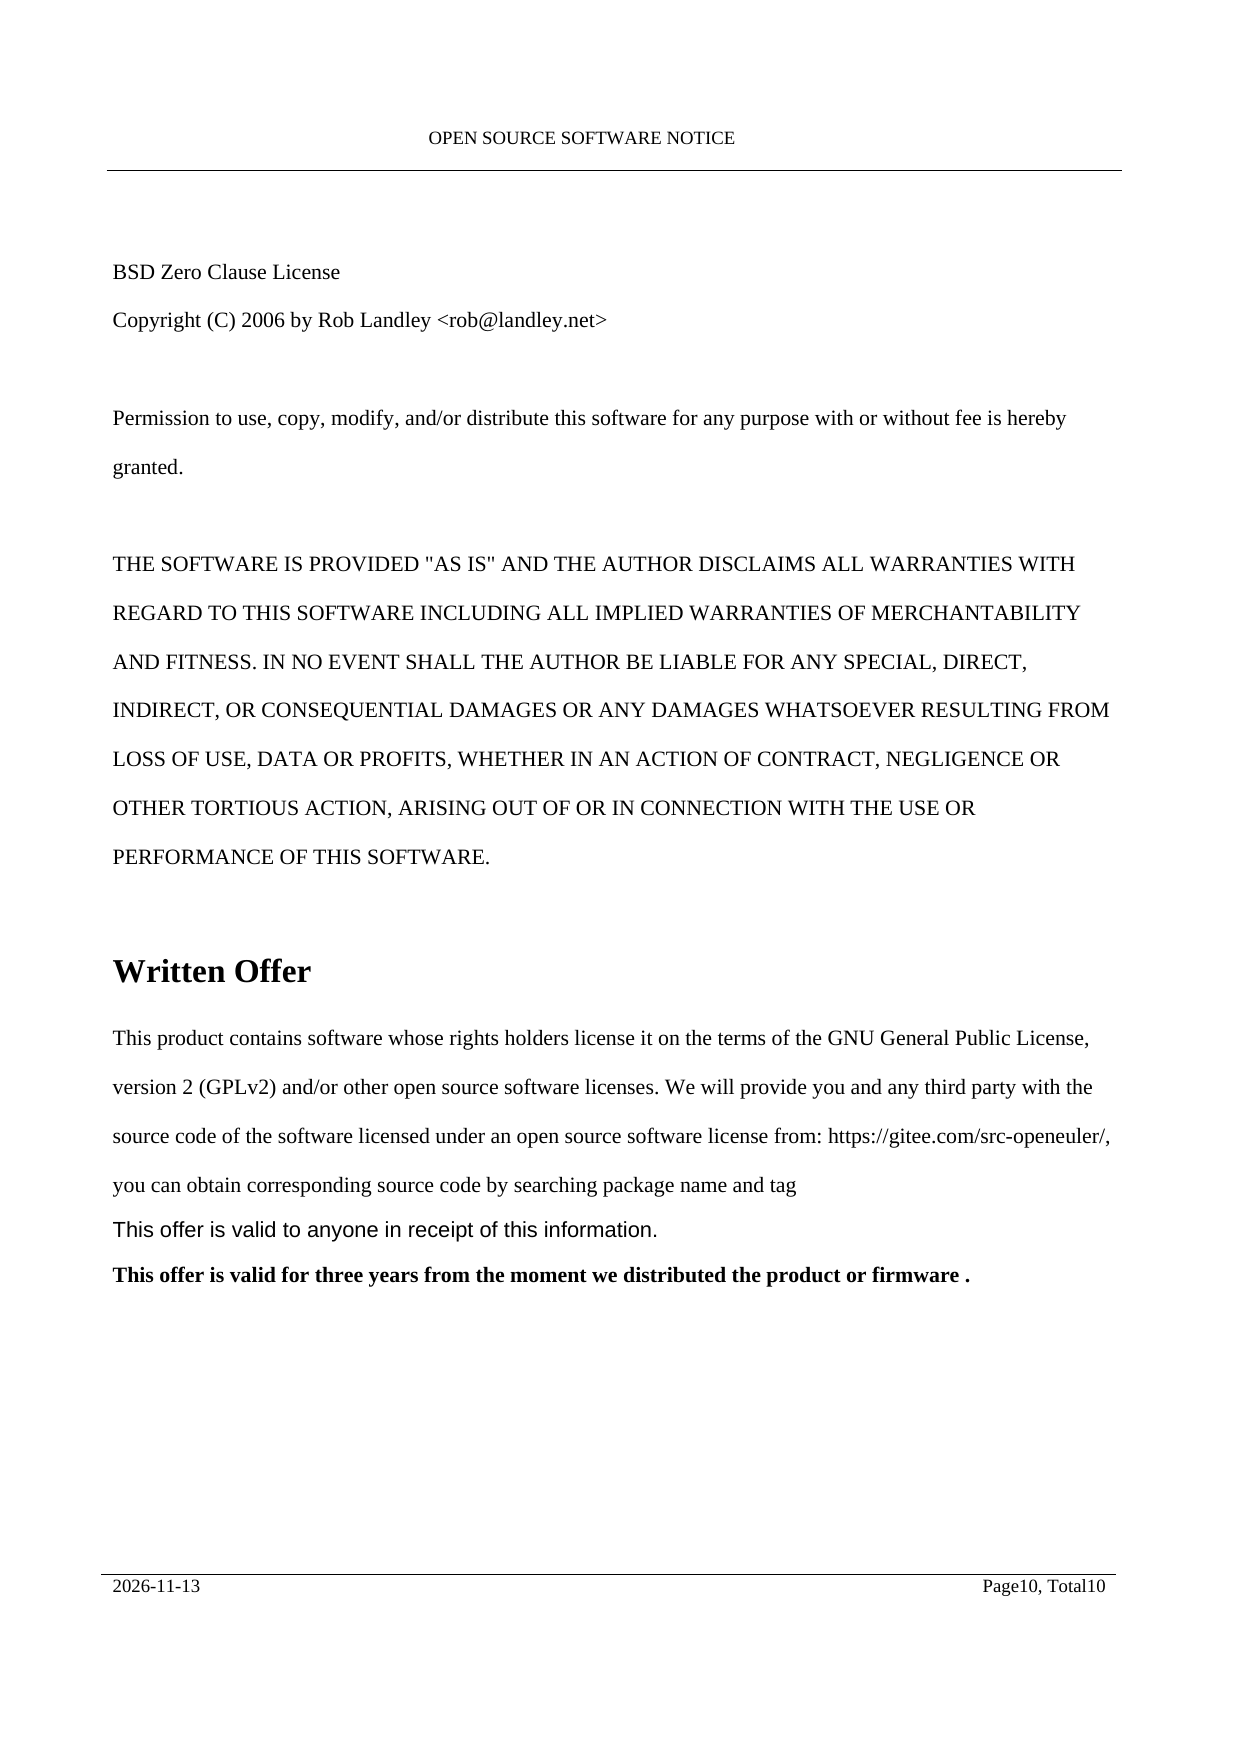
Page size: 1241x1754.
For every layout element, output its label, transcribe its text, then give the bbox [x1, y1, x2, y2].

text This offer is valid for three years from the moment we distributed the product or firmware . [112, 1258, 1128, 1291]
text Written Offer [112, 938, 1128, 1003]
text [112, 206, 1128, 921]
text This product contains software whose rights holders license it on the terms of the GNU General Public License, version 2 (GPLv2) and/or other open source software licenses. We will provide you and any third party with the source code of the software licensed under an open source software license from: https://gitee.com/src-openeuler/, you can obtain corresponding source code by searching package name and tag [112, 1022, 1128, 1201]
text This offer is valid to anyone in receipt of this information. [112, 1213, 1128, 1246]
